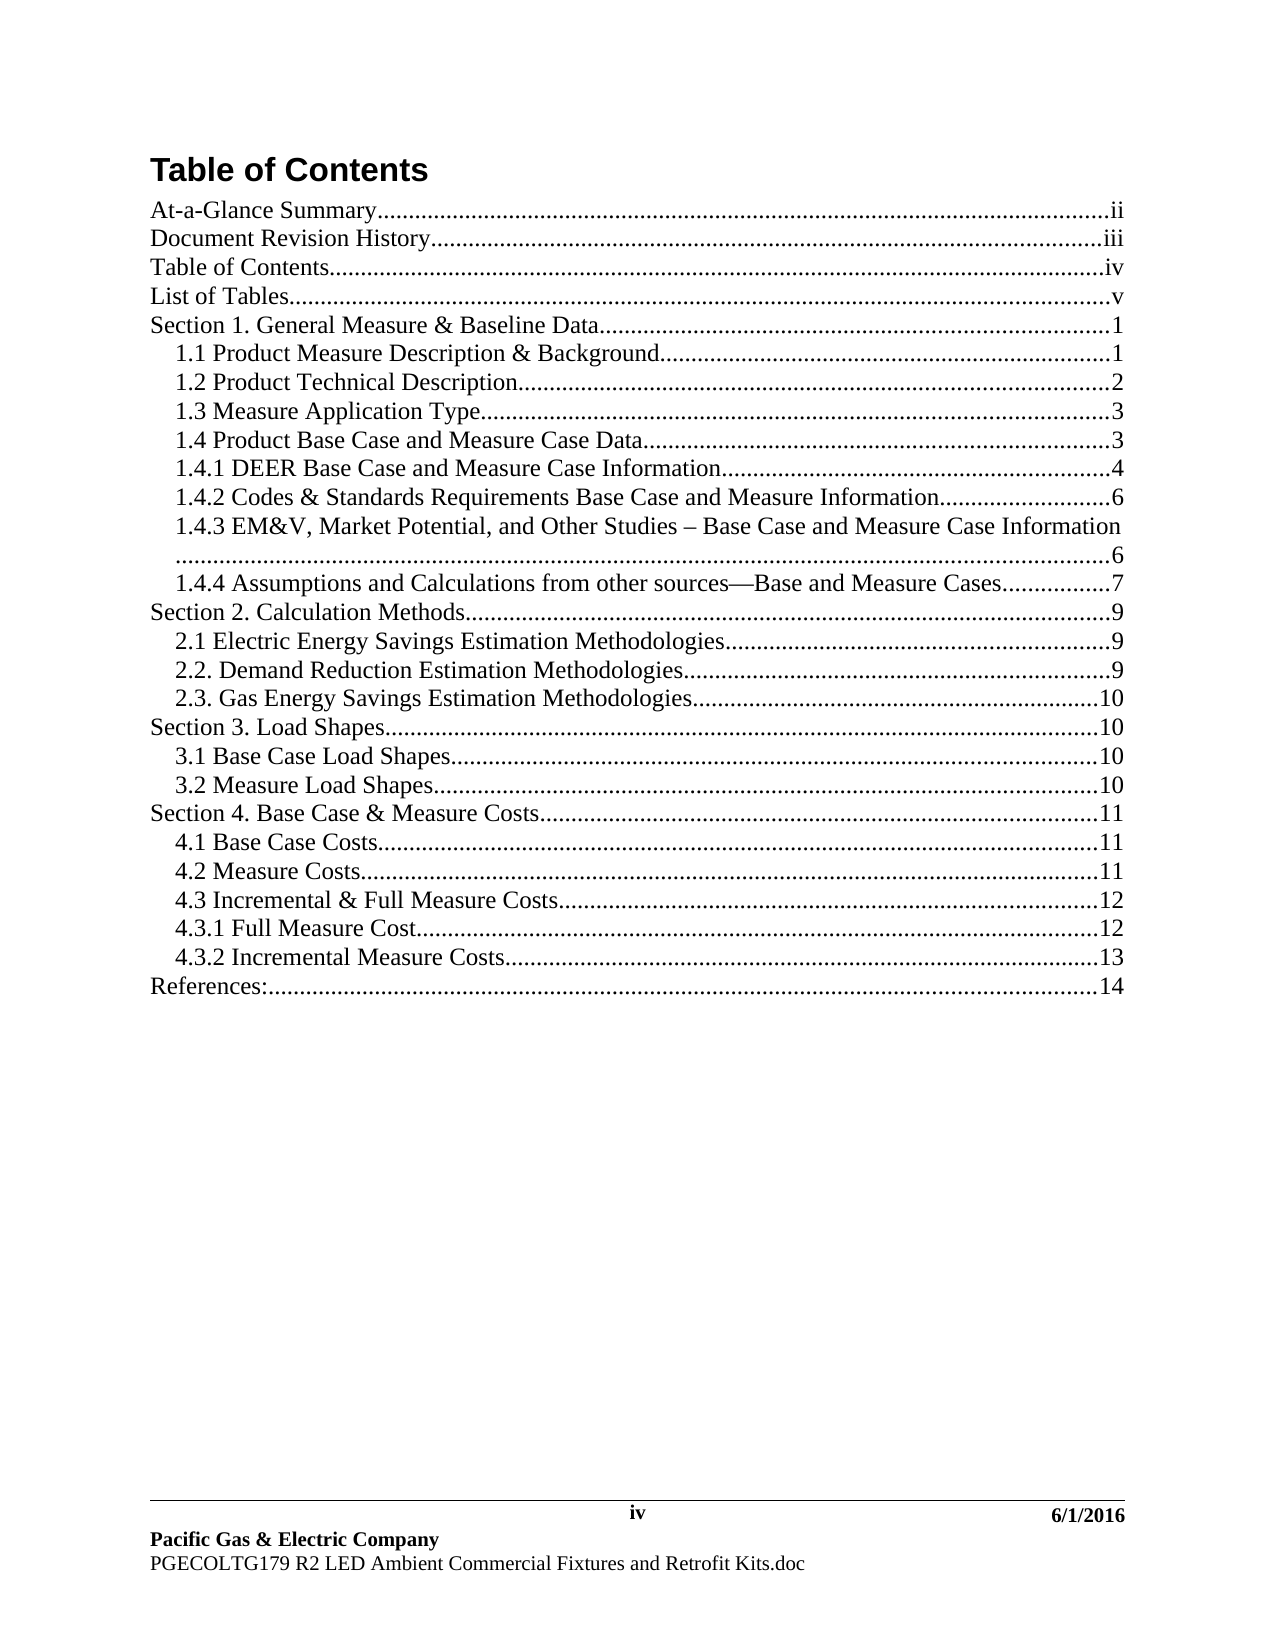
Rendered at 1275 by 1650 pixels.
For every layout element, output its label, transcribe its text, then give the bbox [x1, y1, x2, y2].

text 2.1 Electric Energy Savings Estimation Methodologies 9 [175, 626, 1125, 655]
text 1.4.1 DEER Base Case and Measure Case Information 4 [175, 453, 1125, 482]
text List of Tables v [150, 281, 1125, 310]
text 1.4.2 Codes & Standards Requirements Base Case and Measure Information 6 [175, 482, 1125, 511]
text 1.4 Product Base Case and Measure Case Data 3 [175, 425, 1125, 453]
text 4.2 Measure Costs 11 [175, 856, 1125, 885]
text 4.3 Incremental & Full Measure Costs 12 [175, 885, 1125, 913]
text 3.1 Base Case Load Shapes 10 [175, 741, 1125, 770]
text 1.4.4 Assumptions and Calculations from other sources—Base and Measure Cases 7 [175, 568, 1125, 597]
text 1.2 Product Technical Description 2 [175, 367, 1125, 396]
text 1.4.3 EM&V, Market Potential, and Other Studies – Base Case and Measure Case Information 6 [175, 511, 1125, 568]
text Document Revision History iii [150, 223, 1125, 252]
text 4.3.1 Full Measure Cost 12 [175, 913, 1125, 942]
text 4.3.2 Incremental Measure Costs 13 [175, 942, 1125, 971]
text 1.1 Product Measure Description & Background 1 [175, 338, 1125, 367]
text 3.2 Measure Load Shapes 10 [175, 770, 1125, 798]
text References: 14 [150, 971, 1125, 1000]
text 2.2. Demand Reduction Estimation Methodologies 9 [175, 655, 1125, 683]
text 1.3 Measure Application Type 3 [175, 396, 1125, 425]
text At-a-Glance Summary ii [150, 195, 1125, 223]
text Section 1. General Measure & Baseline Data 1 [150, 310, 1125, 338]
text Section 3. Load Shapes 10 [150, 712, 1125, 741]
text Table of Contents iv [150, 252, 1125, 281]
text Section 2. Calculation Methods 9 [150, 597, 1125, 626]
text Section 4. Base Case & Measure Costs 11 [150, 798, 1125, 827]
text 4.1 Base Case Costs 11 [175, 827, 1125, 856]
subtitle Table of Contents [150, 150, 1125, 188]
text 2.3. Gas Energy Savings Estimation Methodologies 10 [175, 683, 1125, 712]
